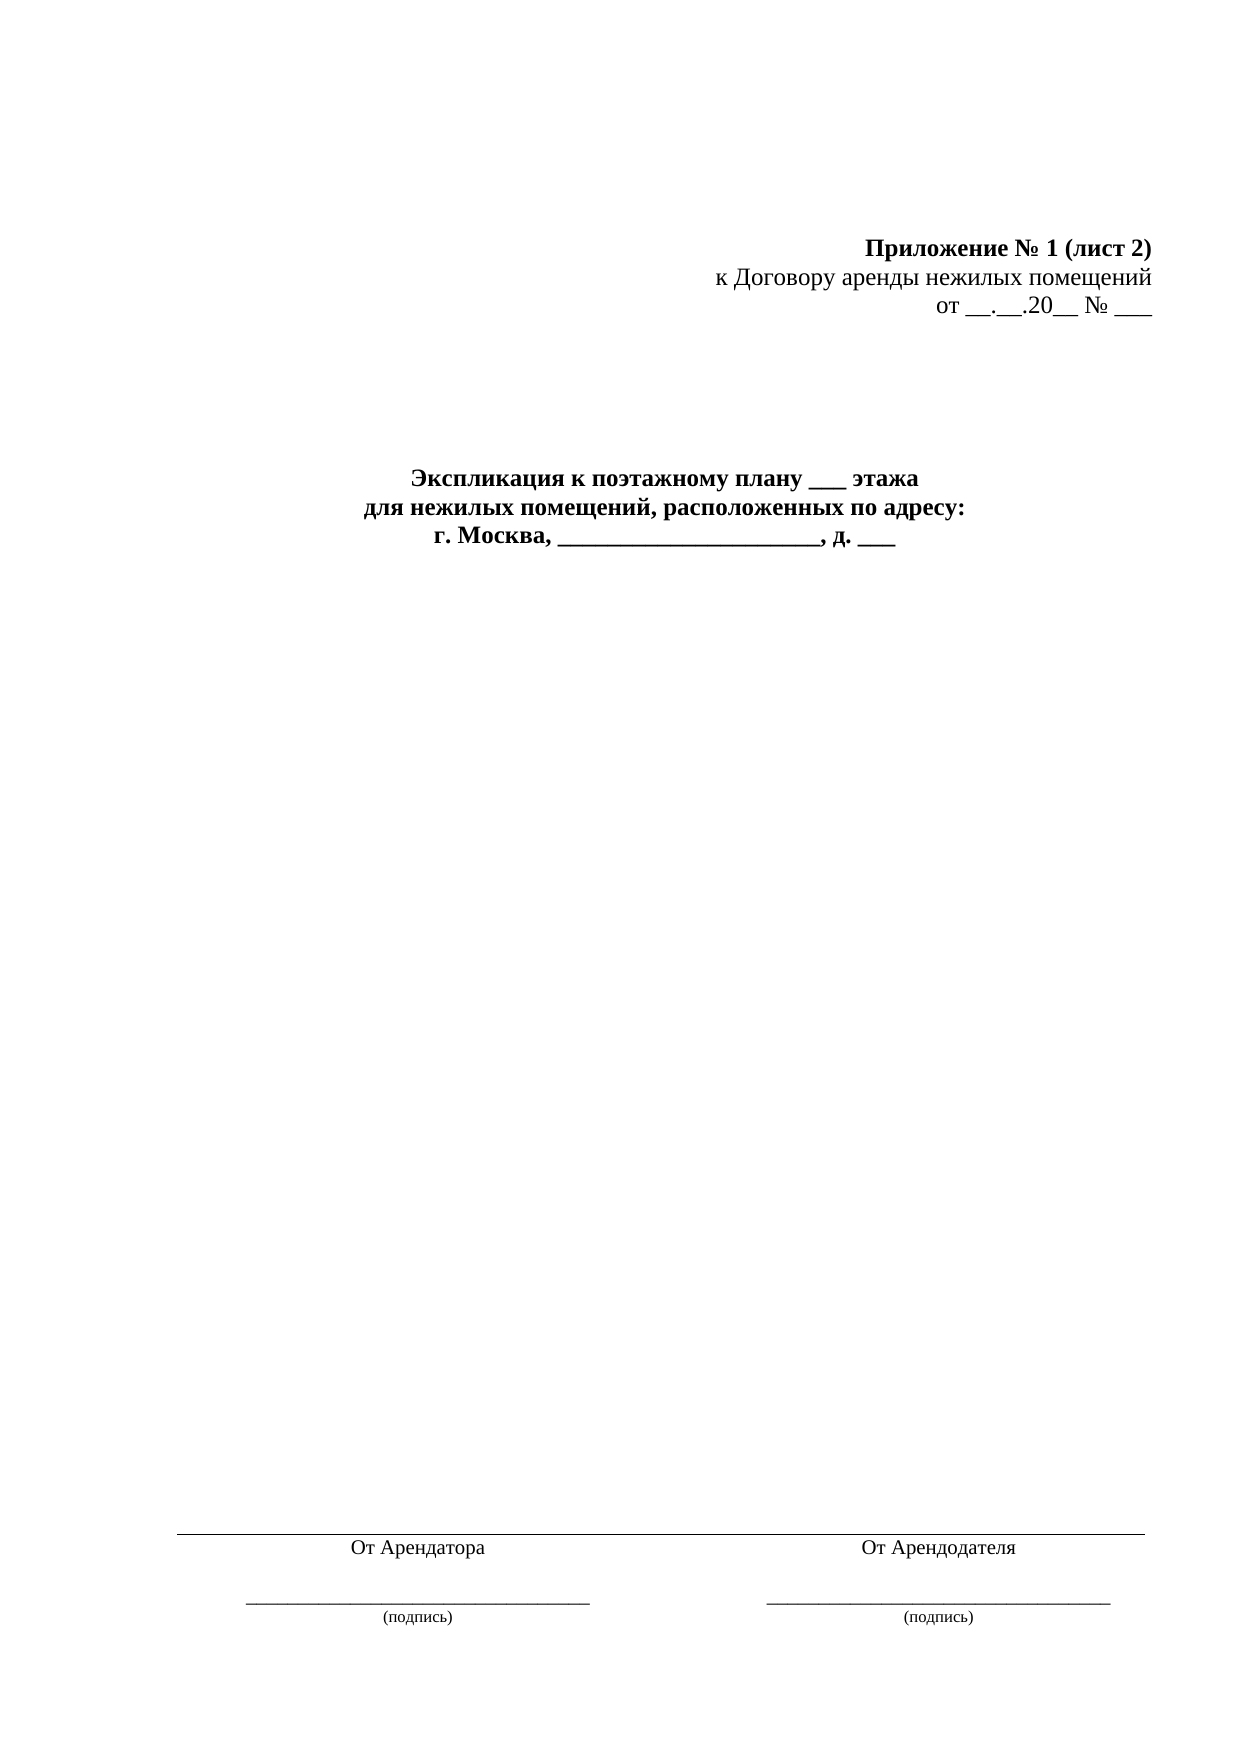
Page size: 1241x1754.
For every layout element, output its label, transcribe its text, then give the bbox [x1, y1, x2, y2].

text г. Москва, _____________________, д. ___ [177, 521, 1152, 549]
text к Договору аренды нежилых помещений [177, 262, 1152, 291]
text для нежилых помещений, расположенных по адресу: [177, 492, 1152, 521]
text Приложение № 1 (лист 2) [177, 233, 1152, 262]
text от __.__.20__ № ___ [177, 291, 1152, 319]
text Экспликация к поэтажному плану ___ этажа [177, 463, 1152, 492]
